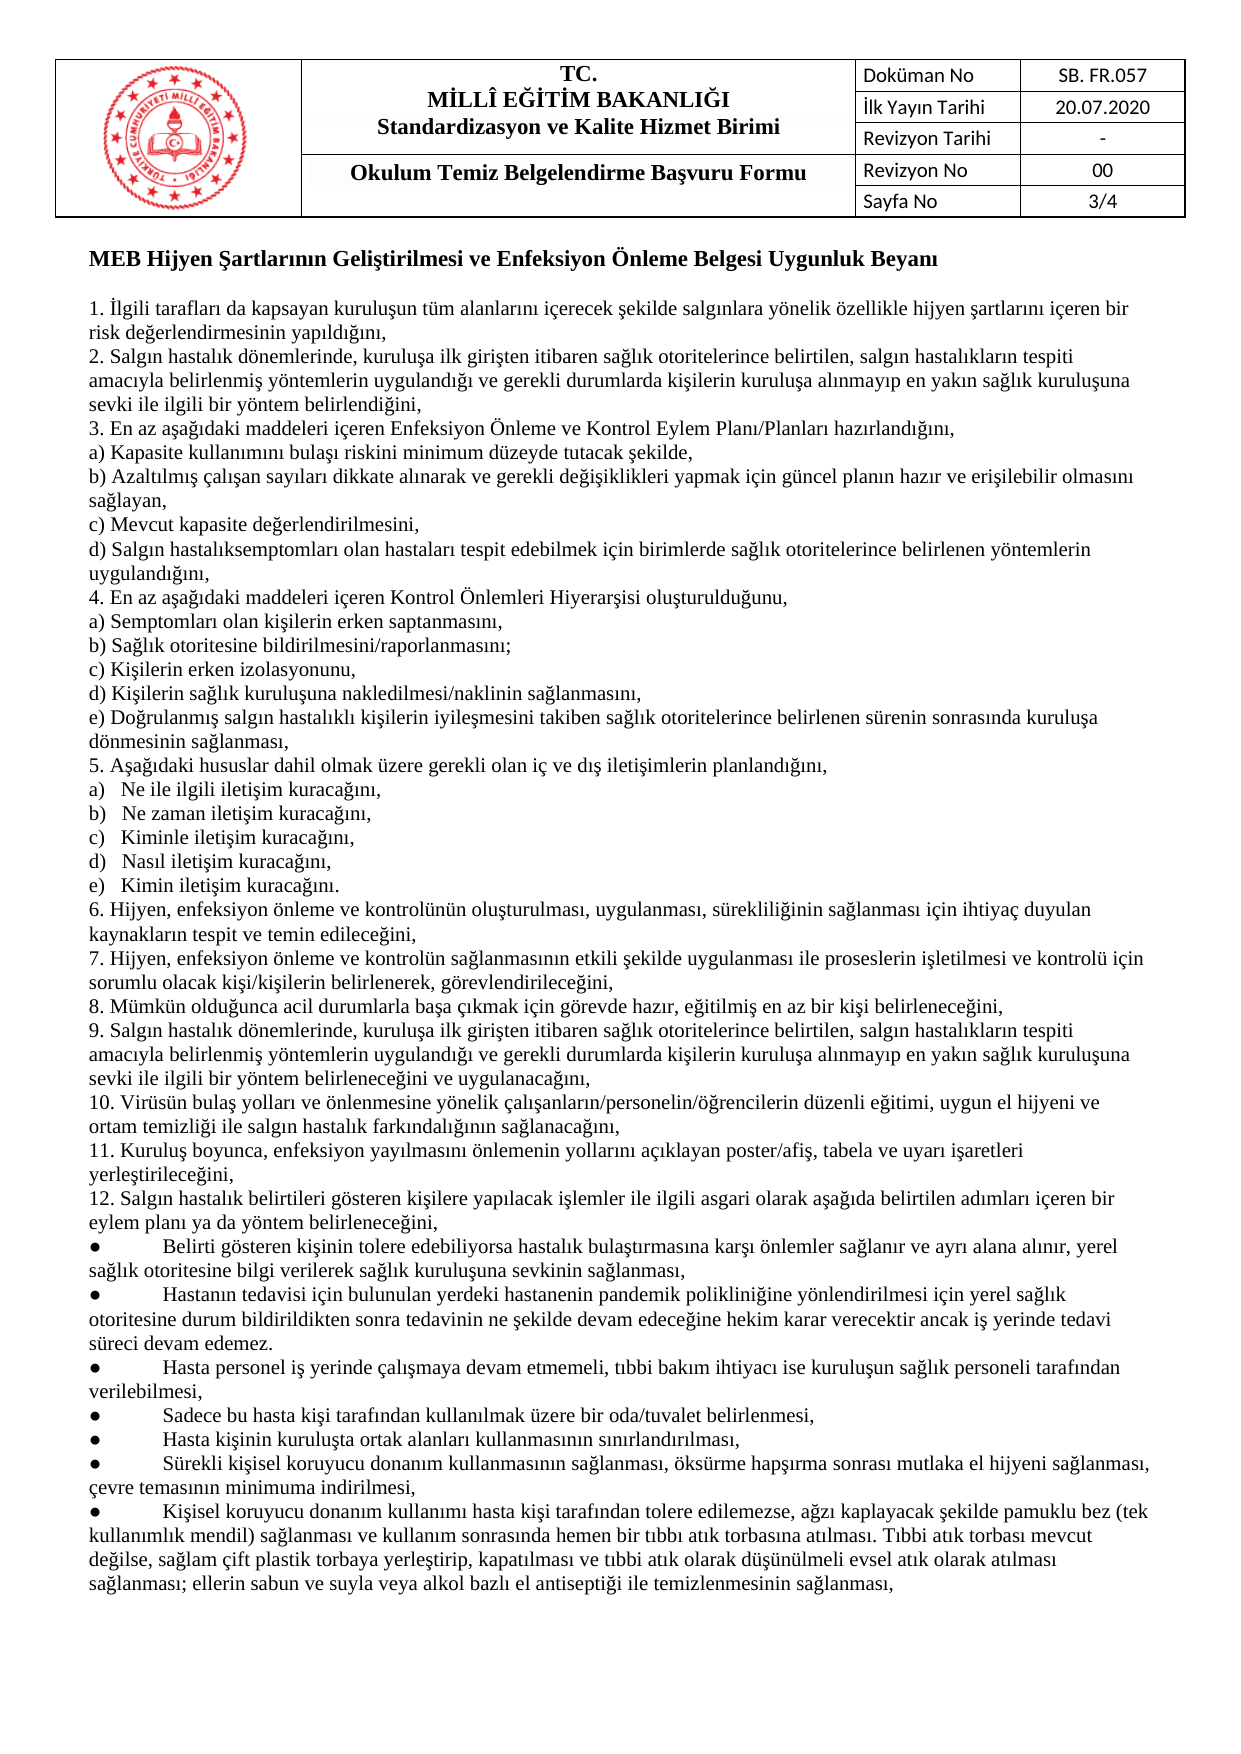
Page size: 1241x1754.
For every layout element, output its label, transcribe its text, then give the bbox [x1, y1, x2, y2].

text 12. Salgın hastalık belirtileri gösteren kişilere yapılacak işlemler ile ilgili asgari olarak aşağıda belirtilen adımları içeren bir eylem planı ya da yöntem belirleneceğini, [89, 1186, 1152, 1234]
text b) Sağlık otoritesine bildirilmesini/raporlanmasını; [89, 633, 1152, 657]
text 11. Kuruluş boyunca, enfeksiyon yayılmasını önlemenin yollarını açıklayan poster/afiş, tabela ve uyarı işaretleri yerleştirileceğini, [89, 1138, 1152, 1186]
text 1. İlgili tarafları da kapsayan kuruluşun tüm alanlarını içerecek şekilde salgınlara yönelik özellikle hijyen şartlarını içeren bir risk değerlendirmesinin yapıldığını, [89, 296, 1152, 344]
text c) Kişilerin erken izolasyonunu, [89, 657, 1152, 681]
text ● Kişisel koruyucu donanım kullanımı hasta kişi tarafından tolere edilemezse, ağzı kaplayacak şekilde pamuklu bez (tek kullanımlık mendil) sağlanması ve kullanım sonrasında hemen bir tıbbı atık torbasına atılması. Tıbbi atık torbası mevcut değilse, sağlam çift plastik torbaya yerleştirip, kapatılması ve tıbbi atık olarak düşünülmeli evsel atık olarak atılması sağlanması; ellerin sabun ve suyla veya alkol bazlı el antiseptiği ile temizlenmesinin sağlanması, [89, 1499, 1152, 1595]
text ● Sürekli kişisel koruyucu donanım kullanmasının sağlanması, öksürme hapşırma sonrası mutlaka el hijyeni sağlanması, çevre temasının minimuma indirilmesi, [89, 1451, 1152, 1499]
text 5. Aşağıdaki hususlar dahil olmak üzere gerekli olan iç ve dış iletişimlerin planlandığını, [89, 753, 1152, 777]
text 10. Virüsün bulaş yolları ve önlenmesine yönelik çalışanların/personelin/öğrencilerin düzenli eğitimi, uygun el hijyeni ve ortam temizliği ile salgın hastalık farkındalığının sağlanacağını, [89, 1090, 1152, 1138]
text ● Hastanın tedavisi için bulunulan yerdeki hastanenin pandemik polikliniğine yönlendirilmesi için yerel sağlık otoritesine durum bildirildikten sonra tedavinin ne şekilde devam edeceğine hekim karar verecektir ancak iş yerinde tedavi süreci devam edemez. [89, 1282, 1152, 1354]
text ● Sadece bu hasta kişi tarafından kullanılmak üzere bir oda/tuvalet belirlenmesi, [89, 1403, 1152, 1427]
text a) Semptomları olan kişilerin erken saptanmasını, [89, 609, 1152, 633]
text 6. Hijyen, enfeksiyon önleme ve kontrolünün oluşturulması, uygulanması, sürekliliğinin sağlanması için ihtiyaç duyulan kaynakların tespit ve temin edileceğini, [89, 897, 1152, 946]
text d) Nasıl iletişim kuracağını, [89, 849, 1152, 873]
text 8. Mümkün olduğunca acil durumlarla başa çıkmak için görevde hazır, eğitilmiş en az bir kişi belirleneceğini, [89, 994, 1152, 1018]
text 3. En az aşağıdaki maddeleri içeren Enfeksiyon Önleme ve Kontrol Eylem Planı/Planları hazırlandığını, [89, 416, 1152, 440]
text a) Kapasite kullanımını bulaşı riskini minimum düzeyde tutacak şekilde, [89, 440, 1152, 464]
picture [103, 66, 247, 210]
text c) Kiminle iletişim kuracağını, [89, 825, 1152, 849]
text ● Hasta personel iş yerinde çalışmaya devam etmemeli, tıbbi bakım ihtiyacı ise kuruluşun sağlık personeli tarafından verilebilmesi, [89, 1354, 1152, 1403]
text c) Mevcut kapasite değerlendirilmesini, [89, 512, 1152, 536]
text 9. Salgın hastalık dönemlerinde, kuruluşa ilk girişten itibaren sağlık otoritelerince belirtilen, salgın hastalıkların tespiti amacıyla belirlenmiş yöntemlerin uygulandığı ve gerekli durumlarda kişilerin kuruluşa alınmayıp en yakın sağlık kuruluşuna sevki ile ilgili bir yöntem belirleneceğini ve uygulanacağını, [89, 1018, 1152, 1090]
text d) Kişilerin sağlık kuruluşuna nakledilmesi/naklinin sağlanmasını, [89, 681, 1152, 705]
text e) Doğrulanmış salgın hastalıklı kişilerin iyileşmesini takiben sağlık otoritelerince belirlenen sürenin sonrasında kuruluşa dönmesinin sağlanması, [89, 705, 1152, 753]
text 2. Salgın hastalık dönemlerinde, kuruluşa ilk girişten itibaren sağlık otoritelerince belirtilen, salgın hastalıkların tespiti amacıyla belirlenmiş yöntemlerin uygulandığı ve gerekli durumlarda kişilerin kuruluşa alınmayıp en yakın sağlık kuruluşuna sevki ile ilgili bir yöntem belirlendiğini, [89, 344, 1152, 416]
text b) Ne zaman iletişim kuracağını, [89, 801, 1152, 825]
text a) Ne ile ilgili iletişim kuracağını, [89, 777, 1152, 801]
text MEB Hijyen Şartlarının Geliştirilmesi ve Enfeksiyon Önleme Belgesi Uygunluk Beyanı [89, 245, 1152, 272]
text e) Kimin iletişim kuracağını. [89, 873, 1152, 897]
text d) Salgın hastalıksemptomları olan hastaları tespit edebilmek için birimlerde sağlık otoritelerince belirlenen yöntemlerin uygulandığını, [89, 536, 1152, 584]
text b) Azaltılmış çalışan sayıları dikkate alınarak ve gerekli değişiklikleri yapmak için güncel planın hazır ve erişilebilir olmasını sağlayan, [89, 464, 1152, 512]
text 4. En az aşağıdaki maddeleri içeren Kontrol Önlemleri Hiyerarşisi oluşturulduğunu, [89, 584, 1152, 609]
text ● Belirti gösteren kişinin tolere edebiliyorsa hastalık bulaştırmasına karşı önlemler sağlanır ve ayrı alana alınır, yerel sağlık otoritesine bilgi verilerek sağlık kuruluşuna sevkinin sağlanması, [89, 1234, 1152, 1282]
text ● Hasta kişinin kuruluşta ortak alanları kullanmasının sınırlandırılması, [89, 1427, 1152, 1451]
text 7. Hijyen, enfeksiyon önleme ve kontrolün sağlanmasının etkili şekilde uygulanması ile proseslerin işletilmesi ve kontrolü için sorumlu olacak kişi/kişilerin belirlenerek, görevlendirileceğini, [89, 946, 1152, 994]
